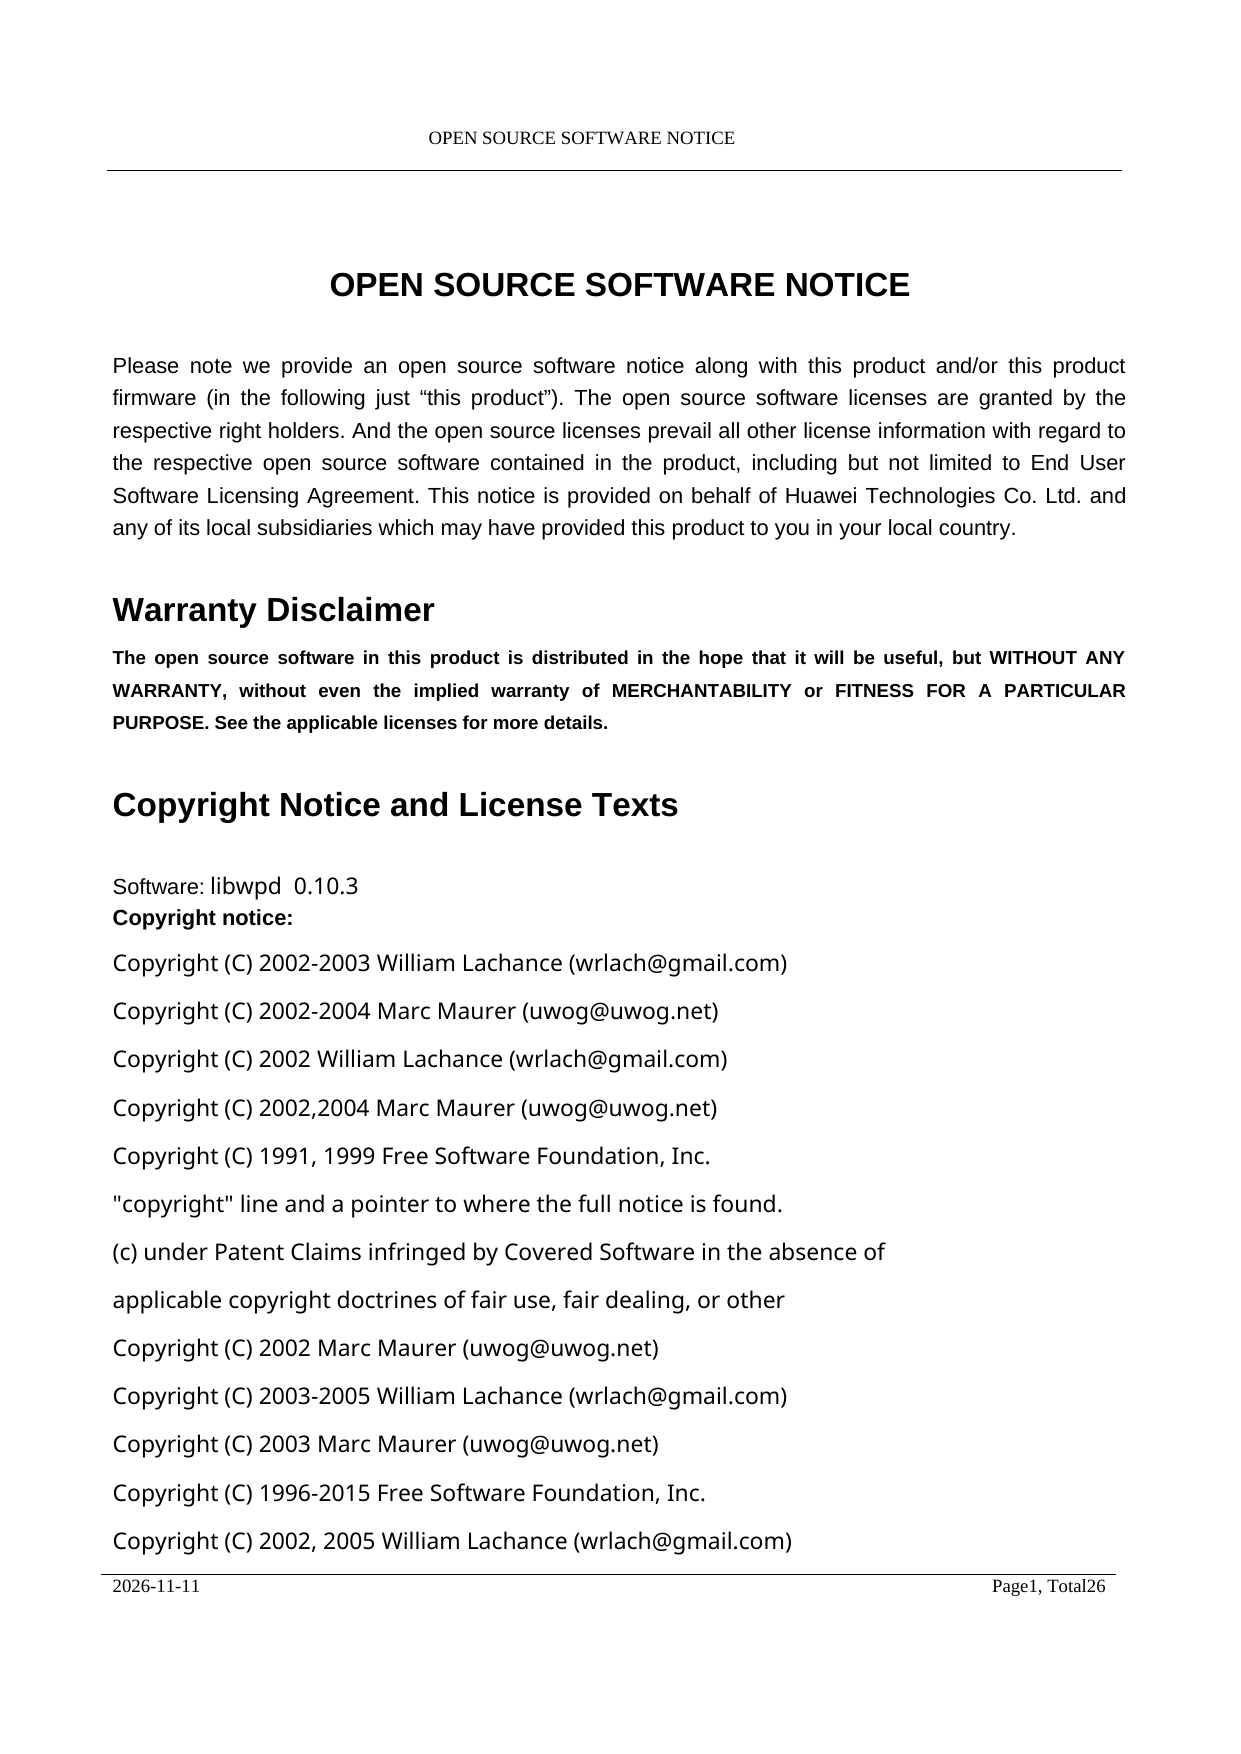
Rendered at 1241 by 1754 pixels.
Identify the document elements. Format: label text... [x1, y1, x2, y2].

text OPEN SOURCE SOFTWARE NOTICE [112, 251, 1128, 316]
text Copyright Notice and License Texts [112, 771, 1128, 836]
text Copyright (C) 2002 William Lachance (wrlach@gmail.com) [112, 1043, 1128, 1075]
text Copyright (C) 2002, 2005 William Lachance (wrlach@gmail.com) [112, 1524, 1128, 1557]
text Copyright (C) 2003-2005 William Lachance (wrlach@gmail.com) [112, 1380, 1128, 1412]
text Copyright notice: [112, 901, 1128, 934]
text Copyright (C) 1991, 1999 Free Software Foundation, Inc. [112, 1139, 1128, 1172]
text "copyright" line and a pointer to where the full notice is found. [112, 1187, 1128, 1220]
text applicable copyright doctrines of fair use, fair dealing, or other [112, 1283, 1128, 1316]
text Copyright (C) 2002-2003 William Lachance (wrlach@gmail.com) [112, 947, 1128, 979]
text Copyright (C) 2003 Marc Maurer (uwog@uwog.net) [112, 1428, 1128, 1460]
text Copyright (C) 1996-2015 Free Software Foundation, Inc. [112, 1476, 1128, 1508]
text Software: libwpd 0.10.3 [112, 869, 1128, 901]
text Copyright (C) 2002 Marc Maurer (uwog@uwog.net) [112, 1332, 1128, 1364]
text Warranty Disclaimer [112, 576, 1128, 641]
text The open source software in this product is distributed in the hope that it will be useful, but WITHOUT ANY WARRANTY, without even the implied warranty of MERCHANTABILITY or FITNESS FOR A PARTICULAR PURPOSE. See the applicable licenses for more details. [112, 641, 1128, 739]
text Copyright (C) 2002-2004 Marc Maurer (uwog@uwog.net) [112, 995, 1128, 1027]
text Copyright (C) 2002,2004 Marc Maurer (uwog@uwog.net) [112, 1091, 1128, 1123]
text Please note we provide an open source software notice along with this product and/or this product firmware (in the following just “this product”). The open source software licenses are granted by the respective right holders. And the open source licenses prevail all other license information with regard to the respective open source software contained in the product, including but not limited to End User Software Licensing Agreement. This notice is provided on behalf of Huawei Technologies Co. Ltd. and any of its local subsidiaries which may have provided this product to you in your local country. [112, 349, 1128, 544]
text (c) under Patent Claims infringed by Covered Software in the absence of [112, 1235, 1128, 1268]
